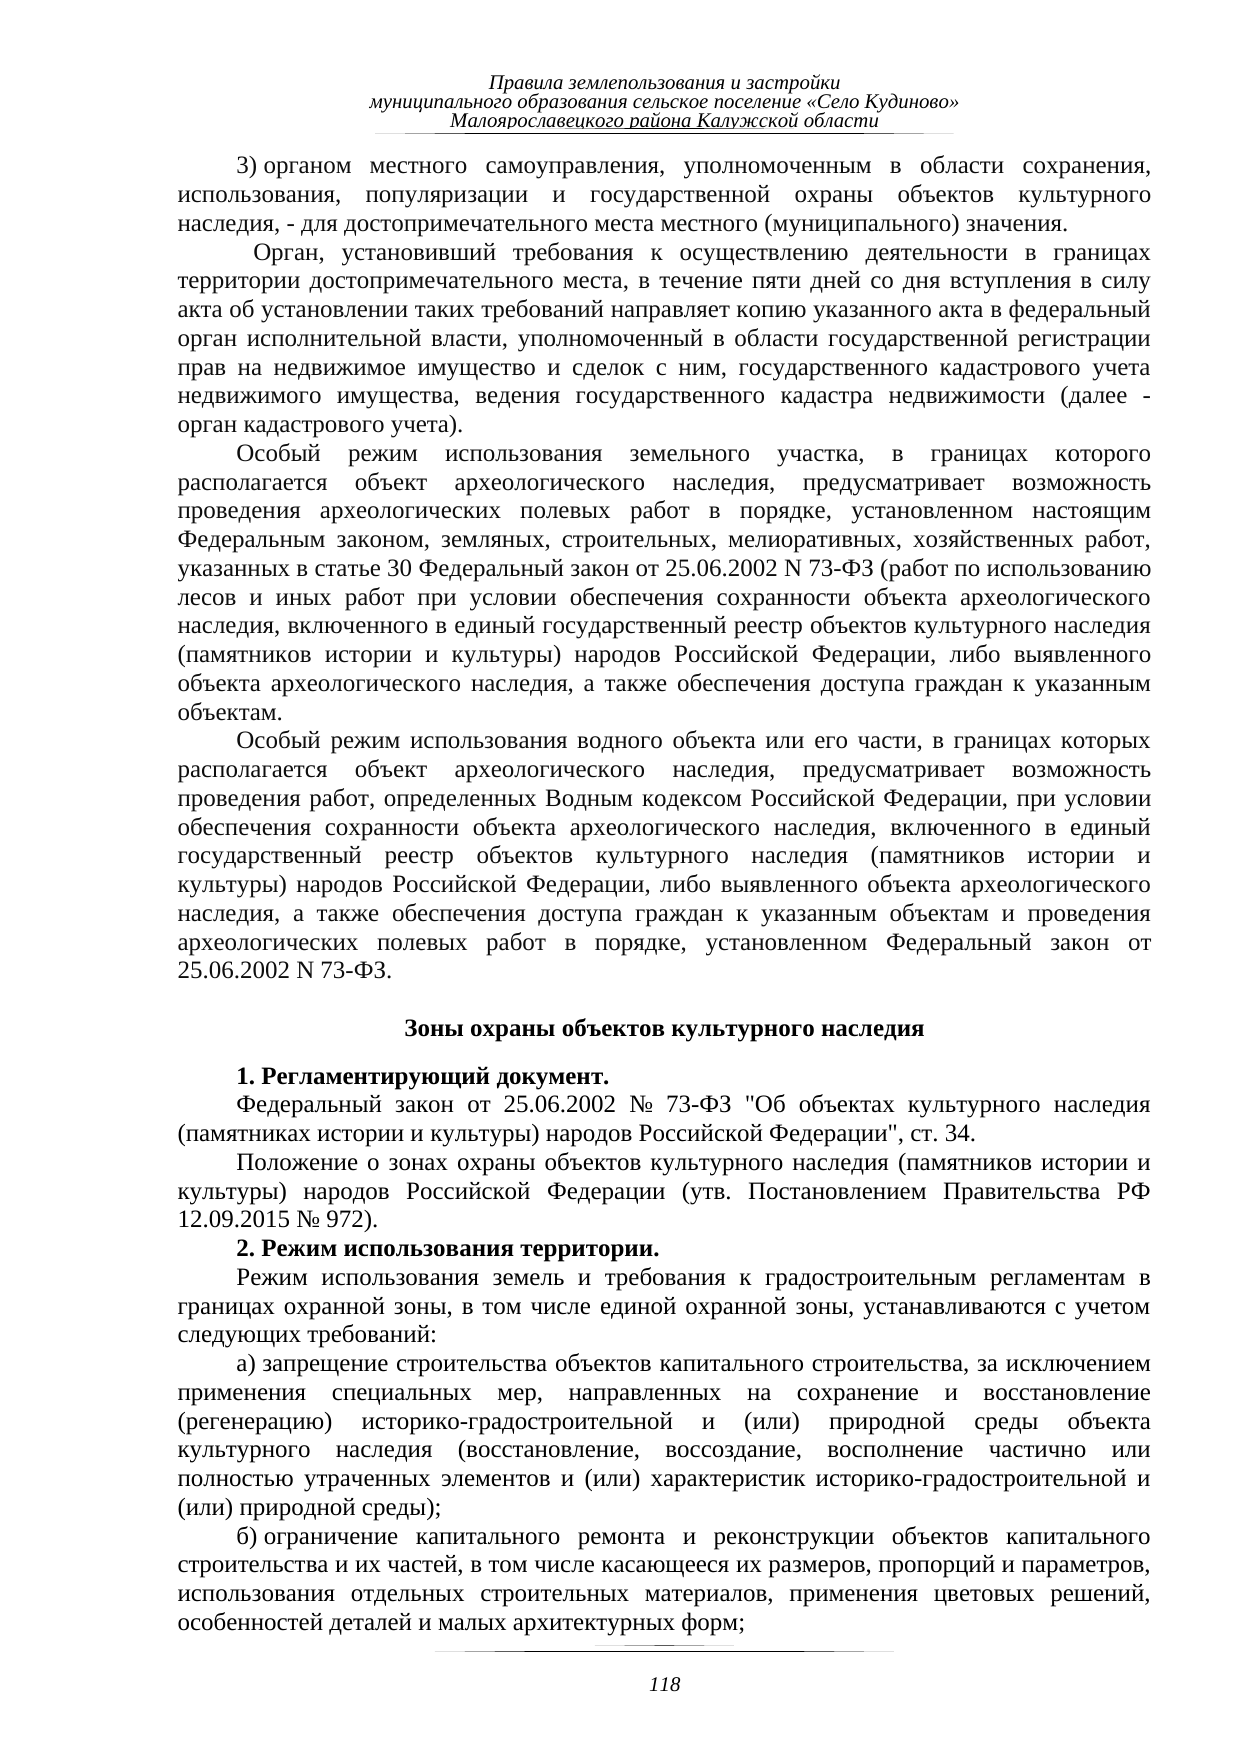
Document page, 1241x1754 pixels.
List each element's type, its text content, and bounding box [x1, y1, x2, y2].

text 2. Режим использования территории. [177, 1233, 1152, 1262]
text Режим использования земель и требования к градостроительным регламентам в границах охранной зоны, в том числе единой охранной зоны, устанавливаются с учетом следующих требований: [177, 1262, 1152, 1348]
text Положение о зонах охраны объектов культурного наследия (памятников истории и культуры) народов Российской Федерации (утв. Постановлением Правительства РФ 12.09.2015 № 972). [177, 1147, 1152, 1233]
text 1. Регламентирующий документ. [177, 1061, 1152, 1089]
text б) ограничение капитального ремонта и реконструкции объектов капитального строительства и их частей, в том числе касающееся их размеров, пропорций и параметров, использования отдельных строительных материалов, применения цветовых решений, особенностей деталей и малых архитектурных форм; [177, 1521, 1152, 1636]
text 3) органом местного самоуправления, уполномоченным в области сохранения, использования, популяризации и государственной охраны объектов культурного наследия, - для достопримечательного места местного (муниципального) значения. [177, 151, 1152, 237]
text Федеральный закон от 25.06.2002 № 73-ФЗ "Об объектах культурного наследия (памятниках истории и культуры) народов Российской Федерации", ст. 34. [177, 1089, 1152, 1147]
text Орган, установивший требования к осуществлению деятельности в границах территории достопримечательного места, в течение пяти дней со дня вступления в силу акта об установлении таких требований направляет копию указанного акта в федеральный орган исполнительной власти, уполномоченный в области государственной регистрации прав на недвижимое имущество и сделок с ним, государственного кадастрового учета недвижимого имущества, ведения государственного кадастра недвижимости (далее - орган кадастрового учета). [177, 237, 1152, 438]
text Зоны охраны объектов культурного наследия [177, 1013, 1152, 1042]
text а) запрещение строительства объектов капитального строительства, за исключением применения специальных мер, направленных на сохранение и восстановление (регенерацию) историко-градостроительной и (или) природной среды объекта культурного наследия (восстановление, воссоздание, восполнение частично или полностью утраченных элементов и (или) характеристик историко-градостроительной и (или) природной среды); [177, 1348, 1152, 1521]
text Особый режим использования водного объекта или его части, в границах которых располагается объект археологического наследия, предусматривает возможность проведения работ, определенных Водным кодексом Российской Федерации, при условии обеспечения сохранности объекта археологического наследия, включенного в единый государственный реестр объектов культурного наследия (памятников истории и культуры) народов Российской Федерации, либо выявленного объекта археологического наследия, а также обеспечения доступа граждан к указанным объектам и проведения археологических полевых работ в порядке, установленном Федеральный закон от 25.06.2002 N 73-ФЗ. [177, 726, 1152, 984]
text Особый режим использования земельного участка, в границах которого располагается объект археологического наследия, предусматривает возможность проведения археологических полевых работ в порядке, установленном настоящим Федеральным законом, земляных, строительных, мелиоративных, хозяйственных работ, указанных в статье 30 Федеральный закон от 25.06.2002 N 73-ФЗ (работ по использованию лесов и иных работ при условии обеспечения сохранности объекта археологического наследия, включенного в единый государственный реестр объектов культурного наследия (памятников истории и культуры) народов Российской Федерации, либо выявленного объекта археологического наследия, а также обеспечения доступа граждан к указанным объектам. [177, 438, 1152, 726]
